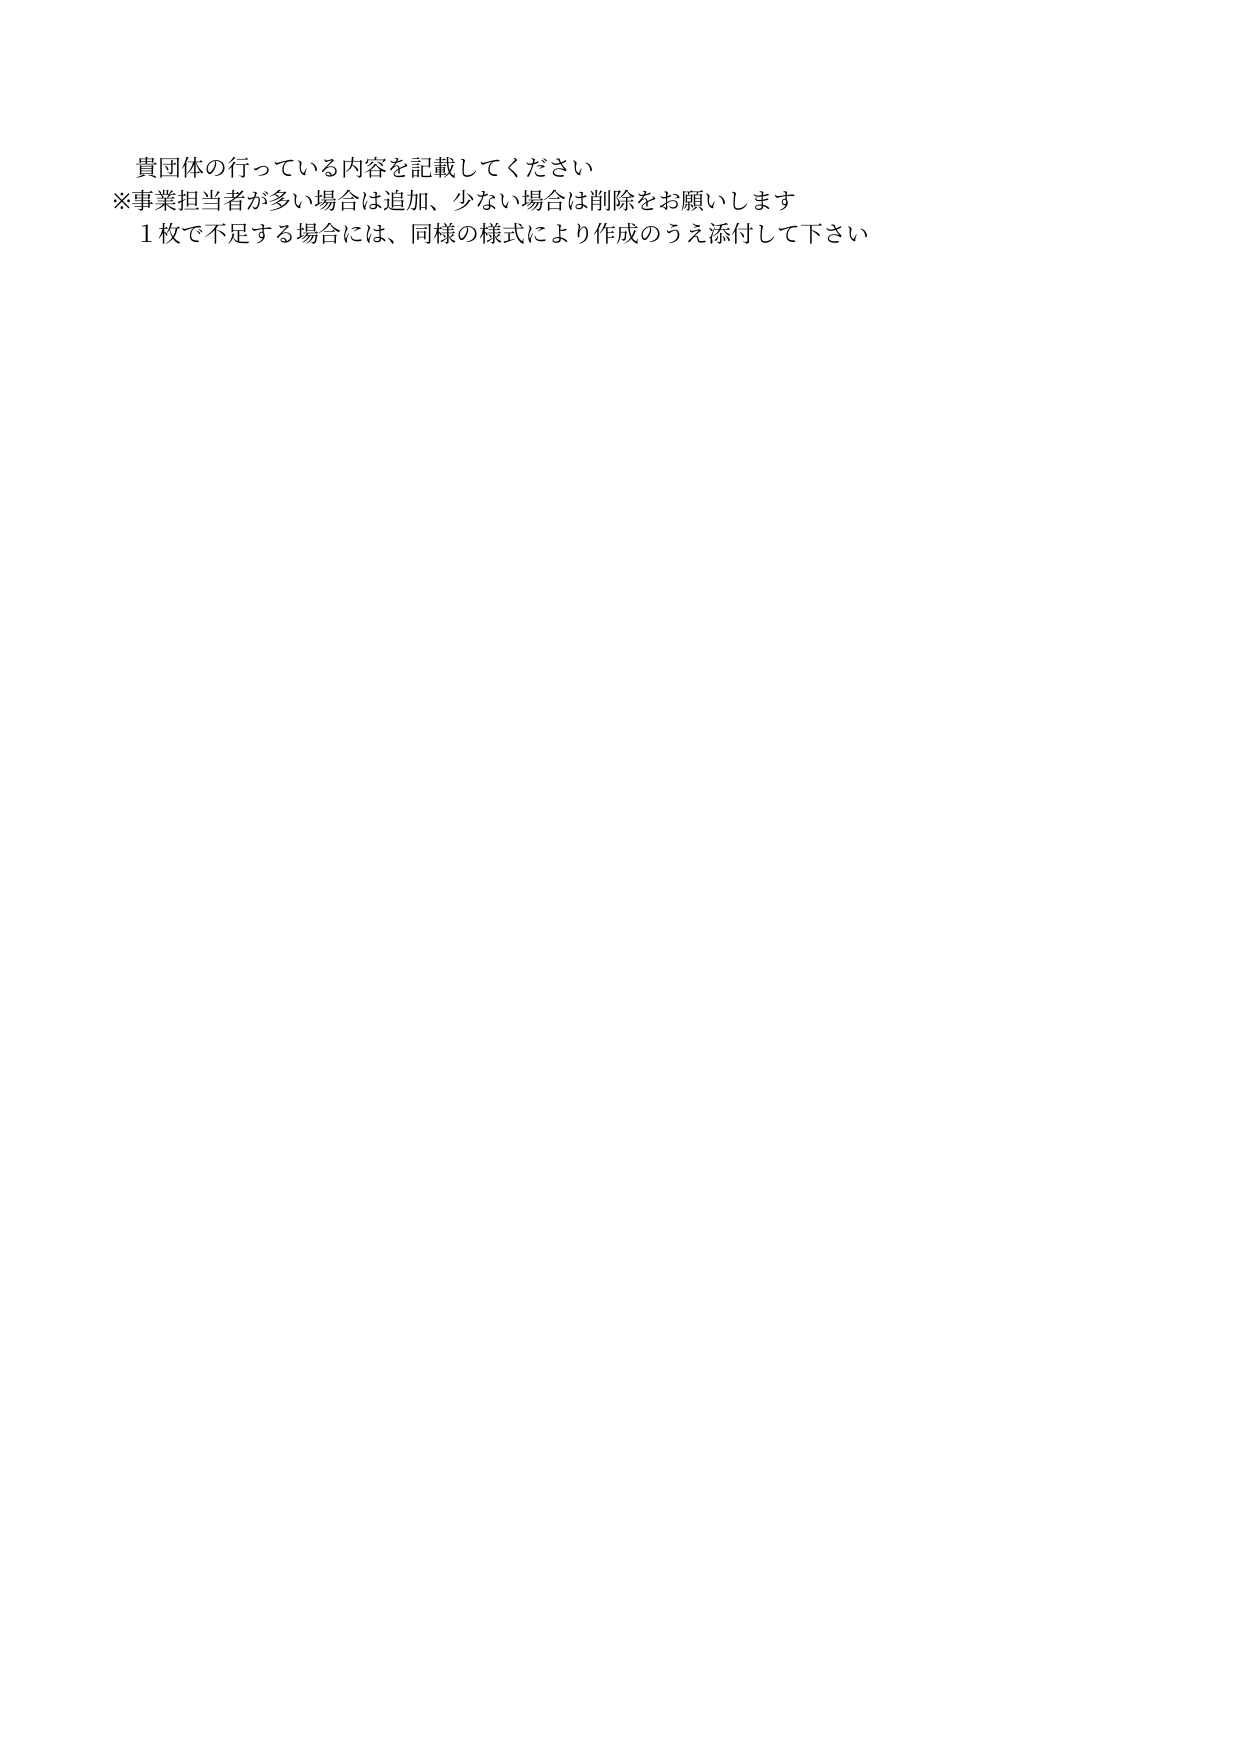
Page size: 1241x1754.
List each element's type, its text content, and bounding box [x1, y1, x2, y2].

text １枚で不足する場合には、同様の様式により作成のうえ添付して下さい [112, 216, 1128, 249]
text 貴団体の行っている内容を記載してください [112, 150, 1128, 183]
text ※事業担当者が多い場合は追加、少ない場合は削除をお願いします [112, 183, 1128, 216]
